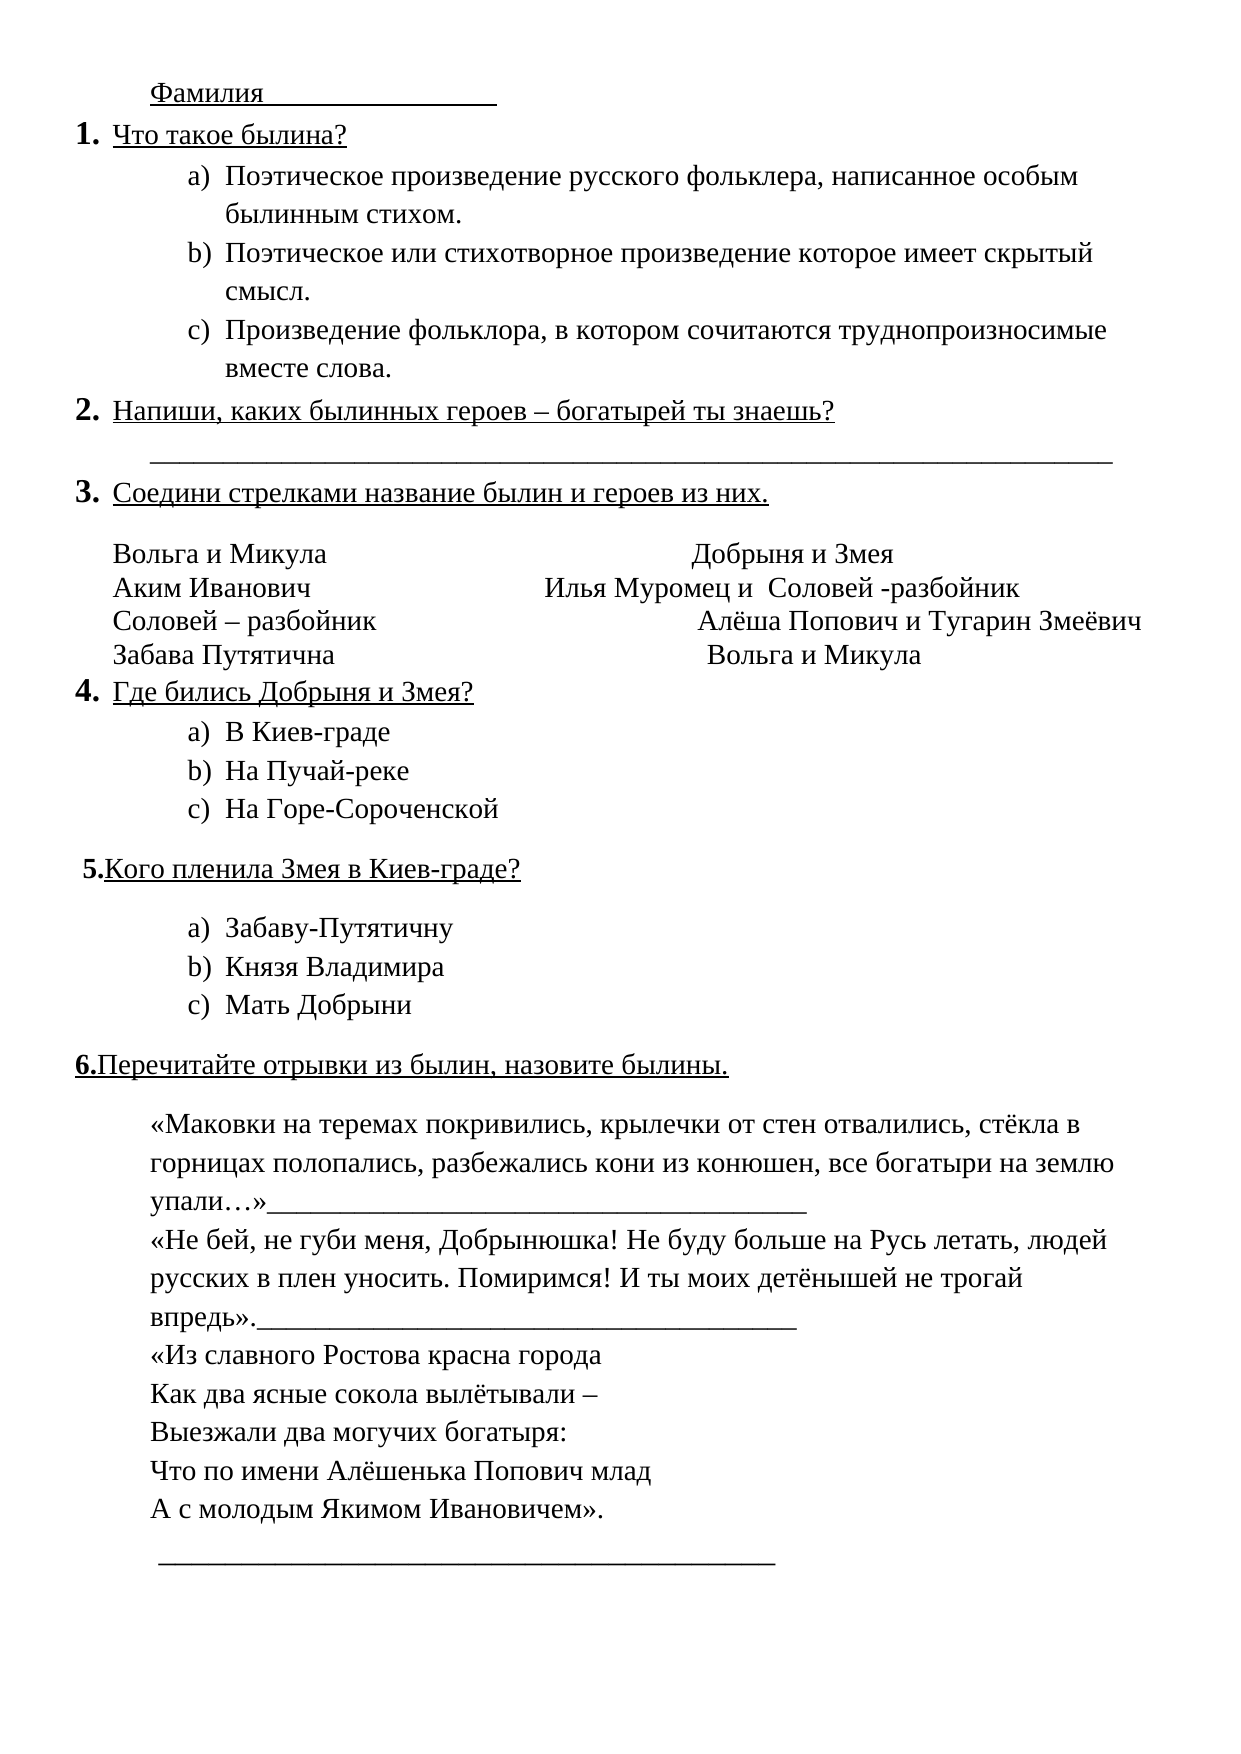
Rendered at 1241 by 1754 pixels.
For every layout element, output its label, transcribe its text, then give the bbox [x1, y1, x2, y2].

list Мать Добрыни [187, 987, 1165, 1021]
text Аким Иванович Илья Муромец и Соловей -разбойник [112, 570, 1165, 603]
list Забаву-Путятичну [187, 910, 1165, 944]
list На Пучай-реке [187, 753, 1165, 787]
list Поэтическое произведение русского фольклера, написанное особым былинным стихом. [187, 158, 1165, 230]
list Напиши, каких былинных героев – богатырей ты знаешь? [75, 389, 1165, 427]
list А с молодым Якимом Ивановичем». [150, 1492, 1165, 1525]
list На Горе-Сороченской [187, 792, 1165, 825]
list _____________________________________ [150, 1530, 1165, 1568]
list Произведение фольклора, в котором сочитаются труднопроизносимые вместе слова. [187, 312, 1165, 384]
list Что такое былина? [75, 113, 1165, 152]
list Что по имени Алёшенька Попович млад [150, 1453, 1165, 1487]
list Выезжали два могучих богатыря: [150, 1414, 1165, 1448]
list Князя Владимира [187, 949, 1165, 982]
text Соловей – разбойник Алёша Попович и Тугарин Змеёвич [112, 603, 1165, 637]
list Где бились Добрыня и Змея? [75, 671, 1165, 709]
text 6.Перечитайте отрывки из былин, назовите былины. [75, 1047, 1165, 1080]
list Соедини стрелками название былин и героев из них. [75, 471, 1165, 510]
text Забава Путятична Вольга и Микула [112, 637, 1165, 671]
list «Маковки на теремах покривились, крылечки от стен отвалились, стёкла в горницах полопались, разбежались кони из конюшен, все богатыри на землю упали…»_____________________________________ [150, 1106, 1165, 1217]
text 5.Кого пленила Змея в Киев-граде? [75, 851, 1165, 884]
list Как два ясные сокола вылётывали – [150, 1376, 1165, 1409]
list В Киев-граде [187, 714, 1165, 748]
list __________________________________________________________________ [150, 433, 1165, 466]
list Поэтическое или стихотворное произведение которое имеет скрытый смысл. [187, 235, 1165, 307]
list «Из славного Ростова красна города [150, 1337, 1165, 1371]
list «Не бей, не губи меня, Добрынюшка! Не буду больше на Русь летать, людей русских в плен уносить. Помиримся! И ты моих детёнышей не трогай впредь»._____________________________________ [150, 1222, 1165, 1332]
text Вольга и Микула Добрыня и Змея [112, 536, 1165, 570]
list Фамилия _______________ [150, 75, 1165, 108]
